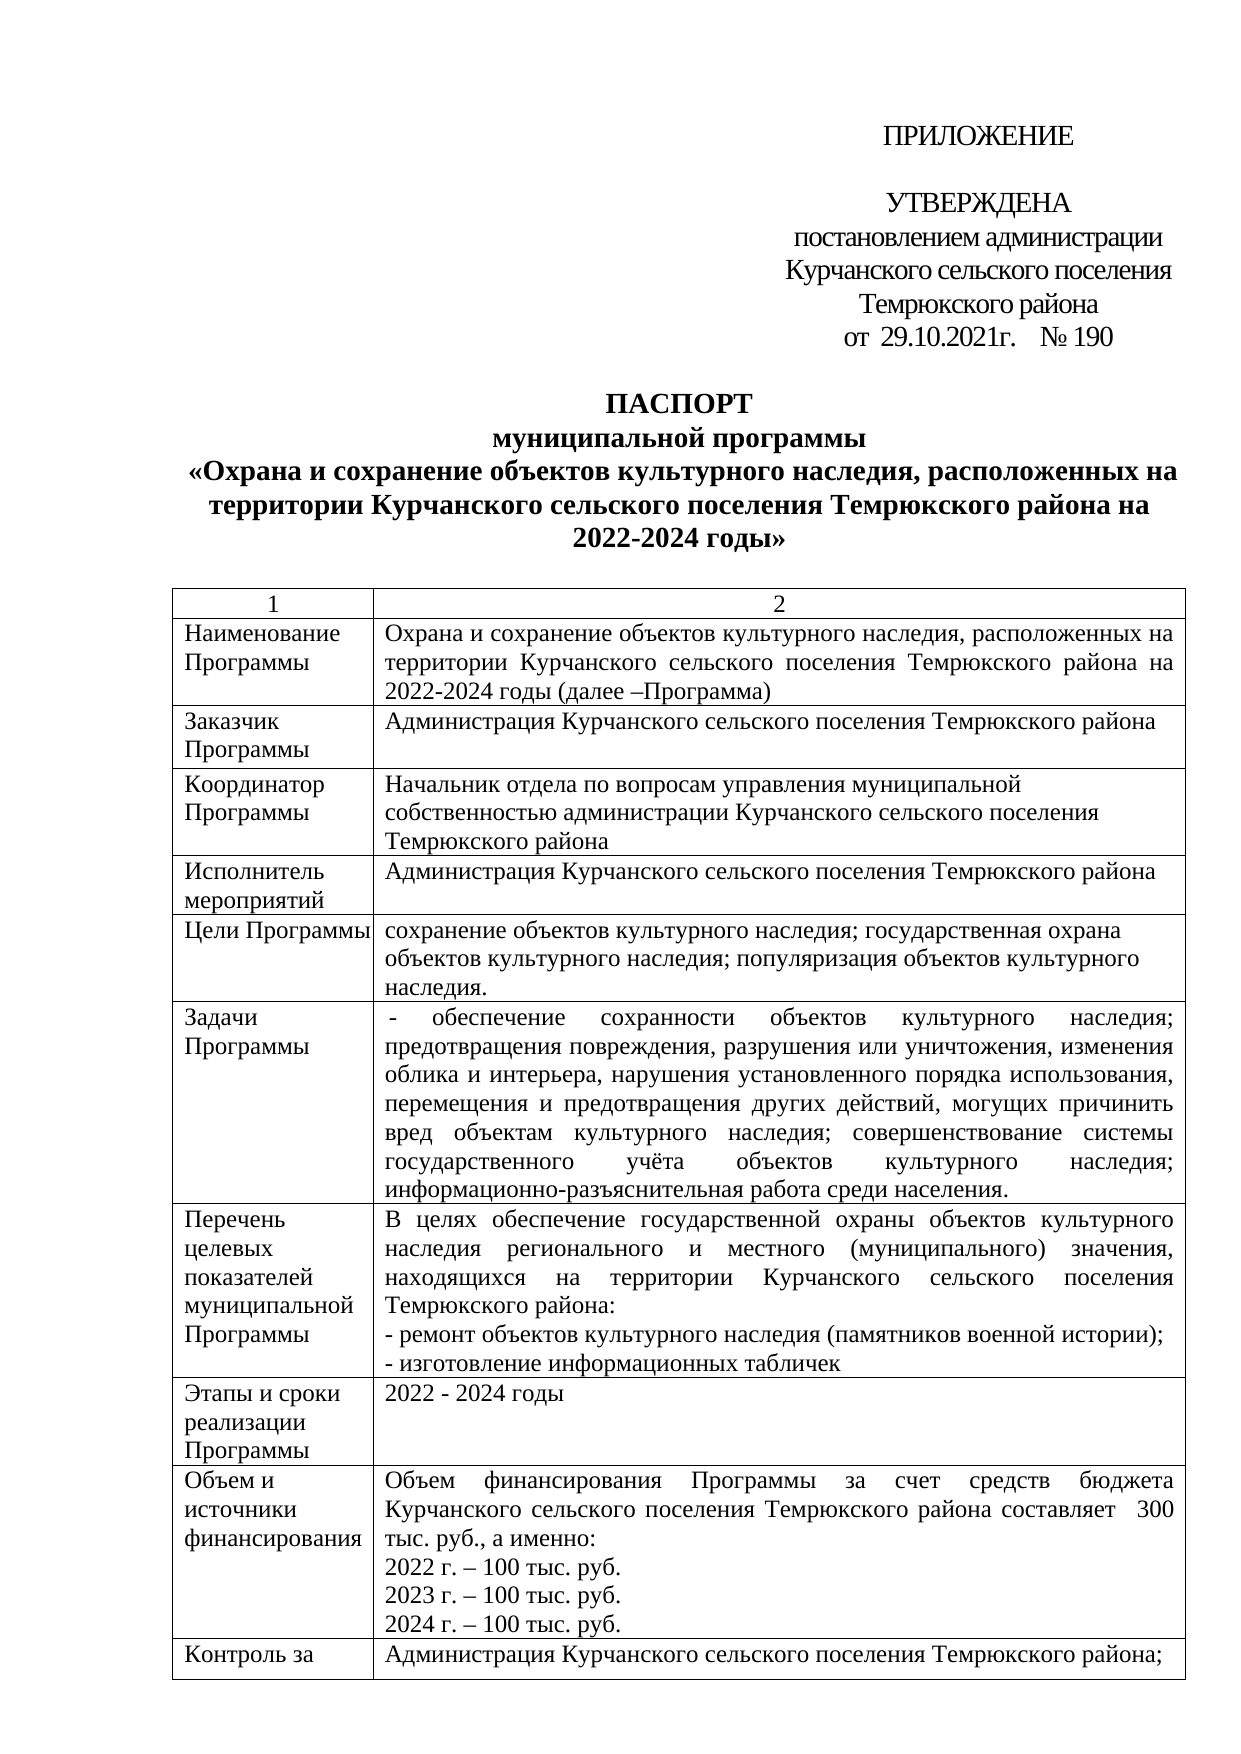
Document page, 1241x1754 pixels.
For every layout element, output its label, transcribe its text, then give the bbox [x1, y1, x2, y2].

table_header 2 [374, 589, 1185, 617]
table_cell Перечень целевых показателей муниципальной Программы [173, 1204, 373, 1377]
table_cell Координатор Программы [173, 769, 373, 855]
text «Охрана и сохранение объектов культурного наследия, расположенных на территории Курчанского сельского поселения Темрюкского района на 2022-2024 годы» [177, 453, 1181, 554]
table_cell Цели Программы [173, 915, 373, 1001]
table_header 1 [173, 589, 373, 617]
table_cell Начальник отдела по вопросам управления муниципальной собственностью администрации Курчанского сельского поселения Темрюкского района [374, 769, 1185, 855]
table_cell Заказчик Программы [173, 706, 373, 768]
text УТВЕРЖДЕНА [777, 185, 1181, 219]
table_cell В целях обеспечение государственной охраны объектов культурного наследия регионального и местного (муниципального) значения, находящихся на территории Курчанского сельского поселения Темрюкского района: - ремонт объектов культурного наследия (памятников военной истории); - изготовление информационных табличек [374, 1204, 1185, 1377]
text ПРИЛОЖЕНИЕ [777, 118, 1181, 152]
table_cell Охрана и сохранение объектов культурного наследия, расположенных на территории Курчанского сельского поселения Темрюкского района на 2022-2024 годы (далее –Программа) [374, 619, 1185, 705]
table_cell Объем и источники финансирования [173, 1466, 373, 1638]
text Курчанского сельского поселения [777, 252, 1181, 286]
table_cell сохранение объектов культурного наследия; государственная охрана объектов культурного наследия; популяризация объектов культурного наследия. [374, 915, 1185, 1001]
text ПАСПОРТ [177, 386, 1181, 420]
table_cell Объем финансирования Программы за счет средств бюджета Курчанского сельского поселения Темрюкского района составляет 300 тыс. руб., а именно: 2022 г. – 100 тыс. руб. 2023 г. – 100 тыс. руб. 2024 г. – 100 тыс. руб. [374, 1466, 1185, 1638]
table_cell Администрация Курчанского сельского поселения Темрюкского района [374, 706, 1185, 768]
text Темрюкского района [777, 286, 1181, 319]
table_cell - обеспечение сохранности объектов культурного наследия; предотвращения повреждения, разрушения или уничтожения, изменения облика и интерьера, нарушения установленного порядка использования, перемещения и предотвращения других действий, могущих причинить вред объектам культурного наследия; совершенствование системы государственного учёта объектов культурного наследия; информационно-разъяснительная работа среди населения. [374, 1002, 1185, 1203]
table_cell 2022 - 2024 годы [374, 1378, 1185, 1464]
text муниципальной программы [177, 420, 1181, 453]
table_cell Наименование Программы [173, 619, 373, 705]
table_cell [374, 1639, 1185, 1679]
table_cell Этапы и сроки реализации Программы [173, 1378, 373, 1464]
table_cell Администрация Курчанского сельского поселения Темрюкского района [374, 856, 1185, 914]
text от 29.10.2021г. № 190 [777, 319, 1181, 353]
table_cell Задачи Программы [173, 1002, 373, 1203]
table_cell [173, 1639, 373, 1679]
table_cell Исполнитель мероприятий [173, 856, 373, 914]
text постановлением администрации [777, 219, 1181, 252]
